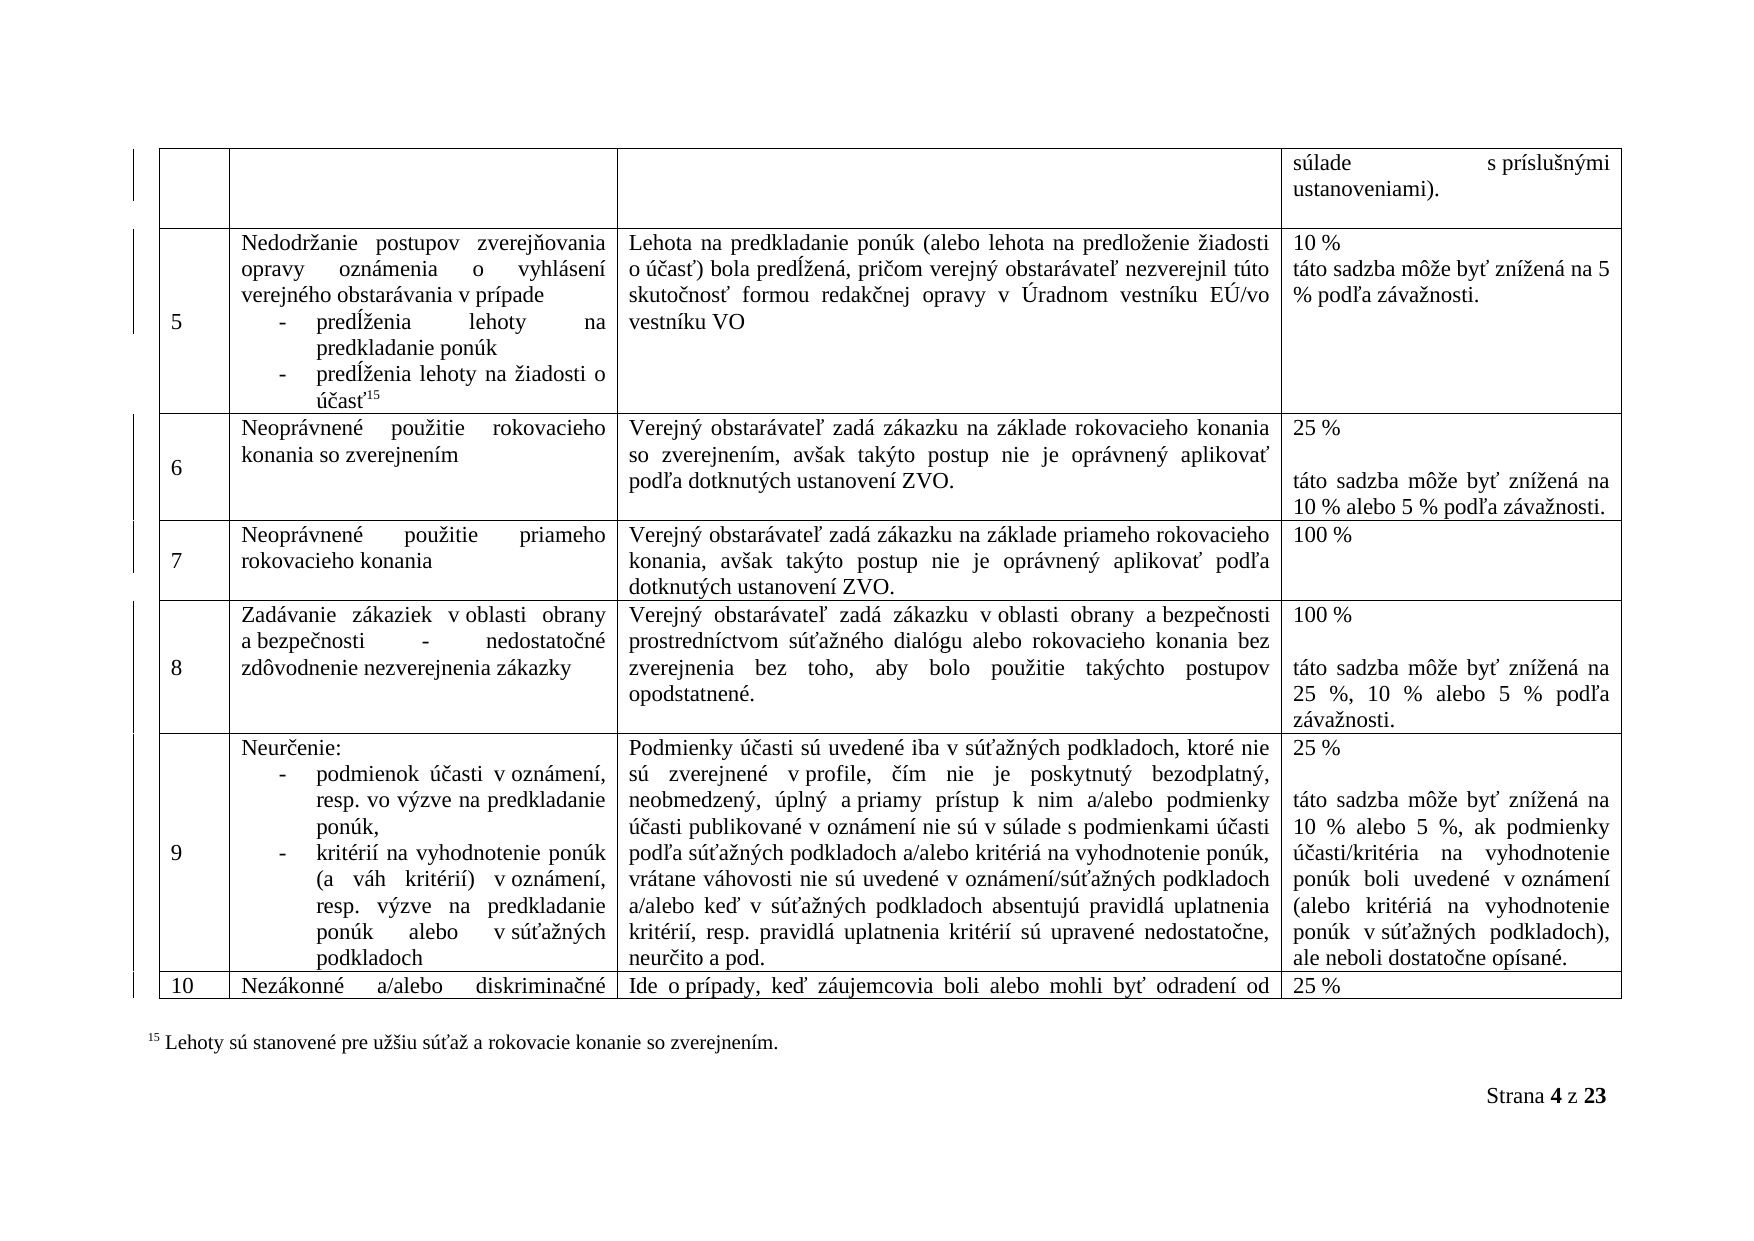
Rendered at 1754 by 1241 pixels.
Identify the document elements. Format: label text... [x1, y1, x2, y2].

table_cell 10 [160, 972, 229, 998]
table_cell Verejný obstarávateľ zadá zákazku na základe priameho rokovacieho konania, avšak takýto postup nie je oprávnený aplikovať podľa dotknutých ustanovení ZVO. [618, 521, 1281, 600]
table_cell Neoprávnené použitie priameho rokovacieho konania [230, 521, 617, 600]
table_cell 25 % táto sadzba môže byť znížená na 10 % alebo 5 %, ak podmienky účasti/kritéria na vyhodnotenie ponúk boli uvedené v oznámení (alebo kritériá na vyhodnotenie ponúk v súťažných podkladoch), ale neboli dostatočne opísané. [1282, 734, 1621, 971]
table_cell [618, 149, 1281, 228]
table_cell 9 [160, 734, 229, 971]
table_cell 5 [160, 229, 229, 413]
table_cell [230, 149, 617, 228]
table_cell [1282, 972, 1621, 998]
table_cell Lehota na predkladanie ponúk (alebo lehota na predloženie žiadosti o účasť) bola predĺžená, pričom verejný obstarávateľ nezverejnil túto skutočnosť formou redakčnej opravy v Úradnom vestníku EÚ/vo vestníku VO [618, 229, 1281, 413]
table_cell Nedodržanie postupov zverejňovania opravy oznámenia o vyhlásení verejného obstarávania v prípade predĺženia lehoty na predkladanie ponúk predĺženia lehoty na žiadosti o účasť [230, 229, 617, 413]
table_cell 8 [160, 601, 229, 733]
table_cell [1282, 149, 1621, 228]
table_cell 4 [160, 149, 229, 228]
table_cell 100 % [1282, 521, 1621, 600]
table_cell Verejný obstarávateľ zadá zákazku v oblasti obrany a bezpečnosti prostredníctvom súťažného dialógu alebo rokovacieho konania bez zverejnenia bez toho, aby bolo použitie takýchto postupov opodstatnené. [618, 601, 1281, 733]
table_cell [230, 972, 617, 998]
table_cell Zadávanie zákaziek v oblasti obrany a bezpečnosti - nedostatočné zdôvodnenie nezverejnenia zákazky [230, 601, 617, 733]
table_cell 25 % táto sadzba môže byť znížená na 10 % alebo 5 % podľa závažnosti. [1282, 414, 1621, 520]
table_cell Verejný obstarávateľ zadá zákazku na základe rokovacieho konania so zverejnením, avšak takýto postup nie je oprávnený aplikovať podľa dotknutých ustanovení ZVO. [618, 414, 1281, 520]
table_cell Podmienky účasti sú uvedené iba v súťažných podkladoch, ktoré nie sú zverejnené v profile, čím nie je poskytnutý bezodplatný, neobmedzený, úplný a priamy prístup k nim a/alebo podmienky účasti publikované v oznámení nie sú v súlade s podmienkami účasti podľa súťažných podkladoch a/alebo kritériá na vyhodnotenie ponúk, vrátane váhovosti nie sú uvedené v oznámení/súťažných podkladoch a/alebo keď v súťažných podkladoch absentujú pravidlá uplatnenia kritérií, resp. pravidlá uplatnenia kritérií sú upravené nedostatočne, neurčito a pod. [618, 734, 1281, 971]
table_cell 10 % táto sadzba môže byť znížená na 5 % podľa závažnosti. [1282, 229, 1621, 413]
table_cell 7 [160, 521, 229, 600]
table_cell 6 [160, 414, 229, 520]
table_cell Neoprávnené použitie rokovacieho konania so zverejnením [230, 414, 617, 520]
table_cell Neurčenie: podmienok účasti v oznámení, resp. vo výzve na predkladanie ponúk, kritérií na vyhodnotenie ponúk (a váh kritérií) v oznámení, resp. výzve na predkladanie ponúk alebo v súťažných podkladoch [230, 734, 617, 971]
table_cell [618, 972, 1281, 998]
table_cell 100 % táto sadzba môže byť znížená na 25 %, 10 % alebo 5 % podľa závažnosti. [1282, 601, 1621, 733]
